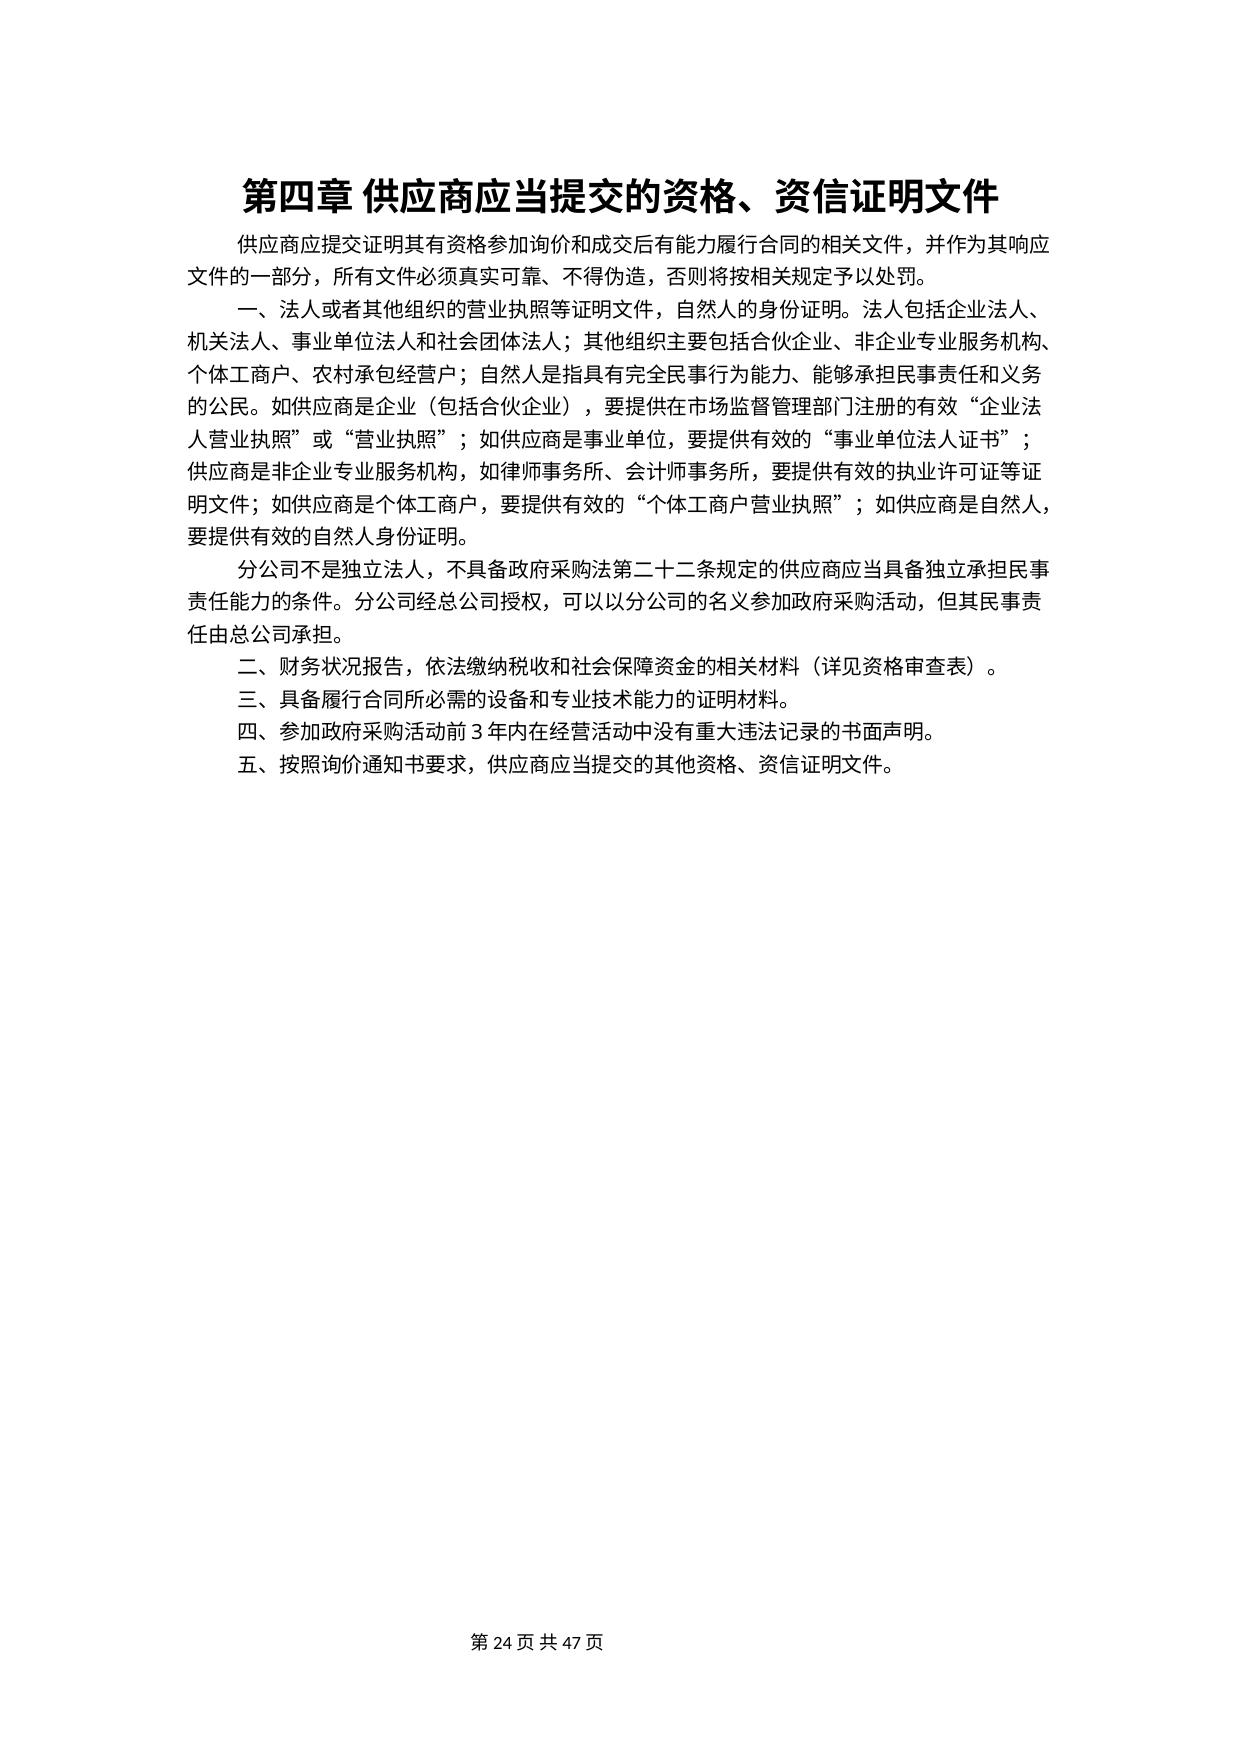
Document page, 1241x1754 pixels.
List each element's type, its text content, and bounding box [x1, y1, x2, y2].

text 供应商应提交证明其有资格参加询价和成交后有能力履行合同的相关文件，并作为其响应文件的一部分，所有文件必须真实可靠、不得伪造，否则将按相关规定予以处罚。 [187, 227, 1053, 292]
text 分公司不是独立法人，不具备政府采购法第二十二条规定的供应商应当具备独立承担民事责任能力的条件。分公司经总公司授权，可以以分公司的名义参加政府采购活动，但其民事责任由总公司承担。 [187, 552, 1053, 649]
text 第四章 供应商应当提交的资格、资信证明文件 [187, 162, 1053, 227]
text 二、财务状况报告，依法缴纳税收和社会保障资金的相关材料（详见资格审查表）。 [187, 649, 1053, 682]
text 五、按照询价通知书要求，供应商应当提交的其他资格、资信证明文件。 [187, 747, 1053, 779]
text 一、法人或者其他组织的营业执照等证明文件，自然人的身份证明。法人包括企业法人、机关法人、事业单位法人和社会团体法人；其他组织主要包括合伙企业、非企业专业服务机构、个体工商户、农村承包经营户；自然人是指具有完全民事行为能力、能够承担民事责任和义务的公民。如供应商是企业（包括合伙企业），要提供在市场监督管理部门注册的有效“企业法人营业执照”或“营业执照”；如供应商是事业单位，要提供有效的“事业单位法人证书”；供应商是非企业专业服务机构，如律师事务所、会计师事务所，要提供有效的执业许可证等证明文件；如供应商是个体工商户，要提供有效的“个体工商户营业执照”；如供应商是自然人，要提供有效的自然人身份证明。 [187, 292, 1053, 552]
text 三、具备履行合同所必需的设备和专业技术能力的证明材料。 [187, 682, 1053, 714]
text 四、参加政府采购活动前3年内在经营活动中没有重大违法记录的书面声明。 [187, 714, 1053, 747]
